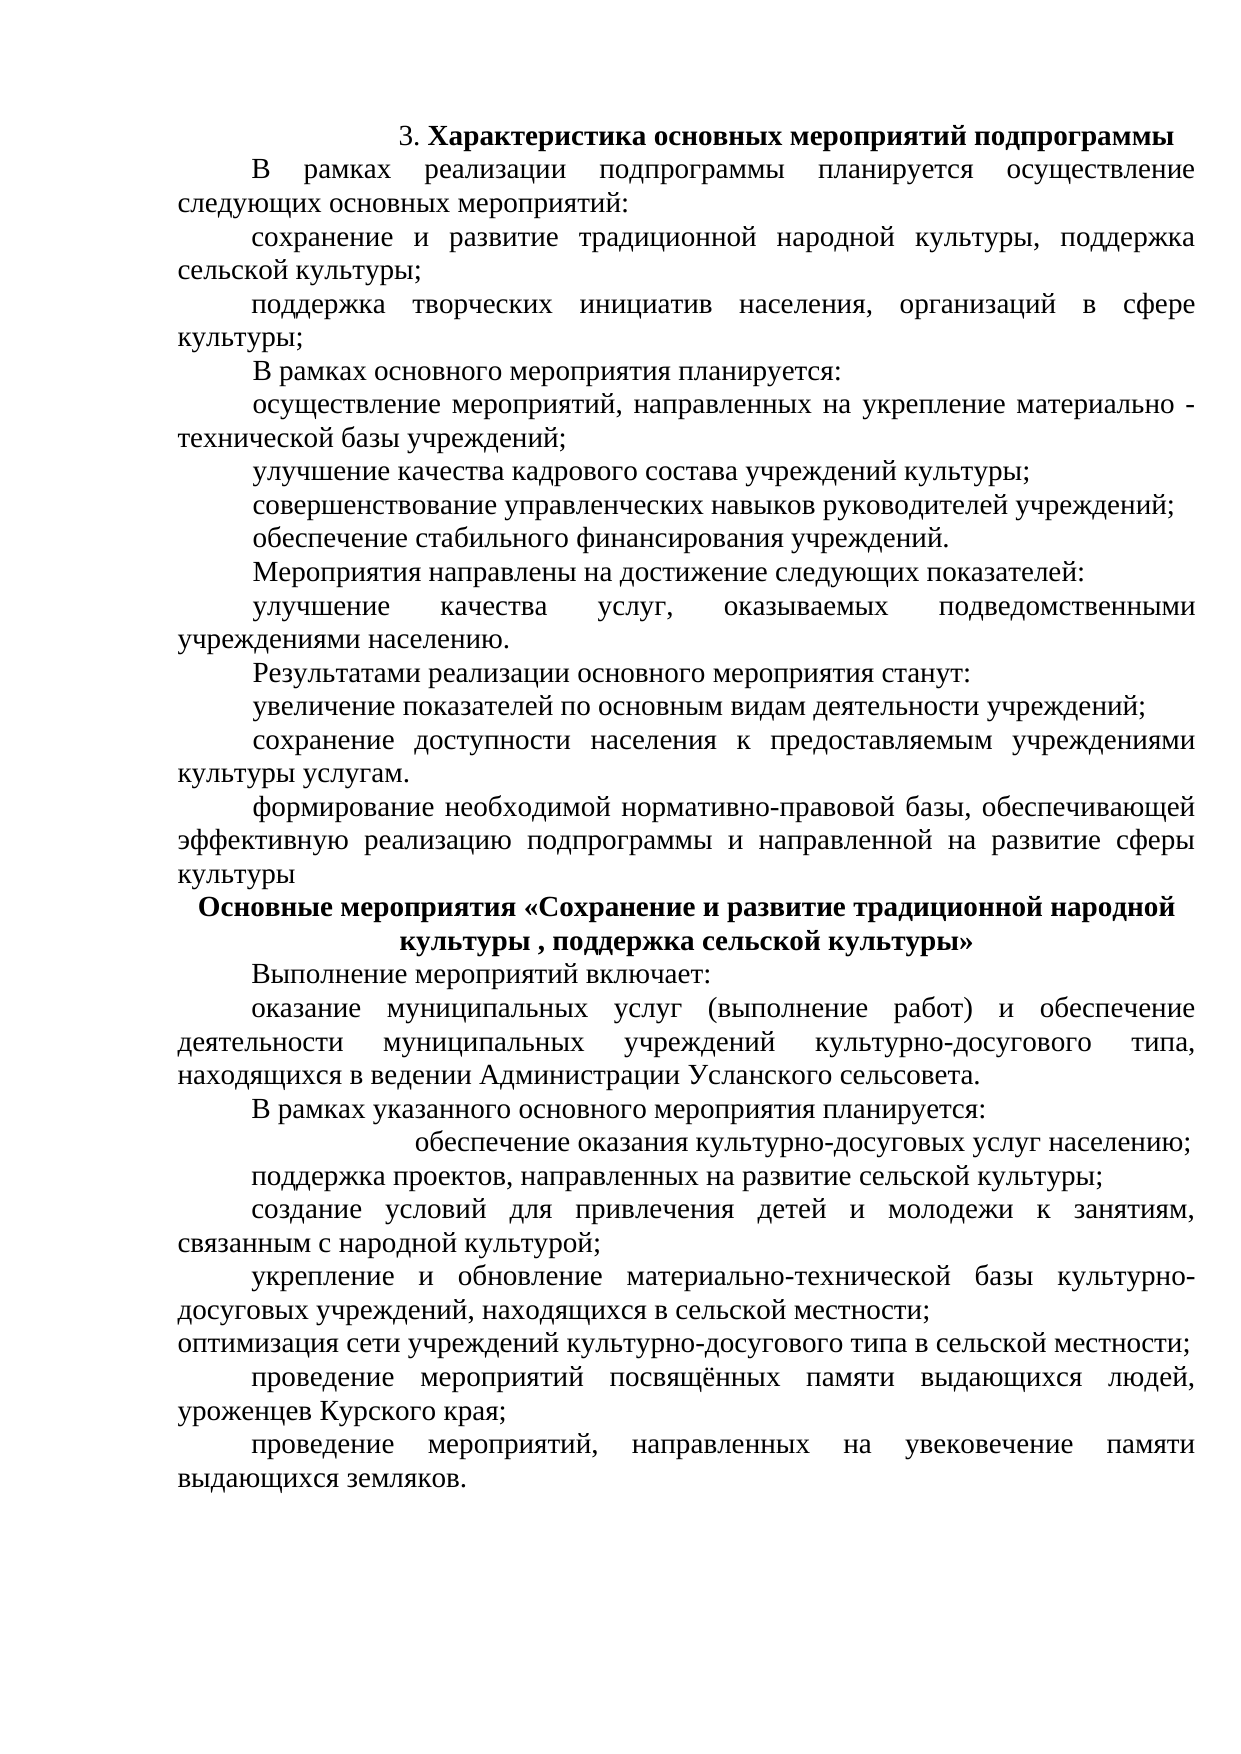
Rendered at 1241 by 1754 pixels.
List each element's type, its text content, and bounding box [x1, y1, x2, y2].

text оказание муниципальных услуг (выполнение работ) и обеспечение деятельности муниципальных учреждений культурно-досугового типа, находящихся в ведении Администрации Усланского сельсовета. [177, 990, 1196, 1091]
text Результатами реализации основного мероприятия станут: [177, 655, 1196, 688]
text В рамках основного мероприятия планируется: [177, 353, 1196, 386]
text поддержка творческих инициатив населения, организаций в сфере культуры; [177, 286, 1196, 353]
text сохранение доступности населения к предоставляемым учреждениями культуры услугам. [177, 722, 1196, 789]
text проведение мероприятий посвящённых памяти выдающихся людей, уроженцев Курского края; [177, 1359, 1196, 1426]
text улучшение качества кадрового состава учреждений культуры; [177, 453, 1196, 487]
text Мероприятия направлены на достижение следующих показателей: [177, 554, 1196, 588]
text осуществление мероприятий, направленных на укрепление материально - технической базы учреждений; [177, 386, 1196, 453]
text улучшение качества услуг, оказываемых подведомственными учреждениями населению. [177, 588, 1196, 655]
text В рамках указанного основного мероприятия планируется: [177, 1091, 1196, 1124]
text обеспечение стабильного финансирования учреждений. [177, 521, 1196, 554]
text 3.​ Характеристика основных мероприятий подпрограммы [377, 118, 1196, 152]
text проведение мероприятий, направленных на увековечение памяти выдающихся земляков. [177, 1426, 1196, 1493]
text Основные мероприятия «Сохранение и развитие традиционной народной культуры , поддержка сельской культуры» [177, 889, 1196, 957]
text В рамках реализации подпрограммы планируется осуществление следующих основных мероприятий: [177, 152, 1196, 219]
text оптимизация сети учреждений культурно-досугового типа в сельской местности; [177, 1326, 1196, 1359]
text формирование необходимой нормативно-правовой базы, обеспечивающей эффективную реализацию подпрограммы и направленной на развитие сферы культуры [177, 789, 1196, 889]
text Выполнение мероприятий включает: [177, 957, 1196, 990]
text совершенствование управленческих навыков руководителей учреждений; [177, 487, 1196, 521]
text поддержка проектов, направленных на развитие сельской культуры; [177, 1158, 1196, 1191]
text сохранение и развитие традиционной народной культуры, поддержка сельской культуры; [177, 219, 1196, 286]
text увеличение показателей по основным видам деятельности учреждений; [177, 688, 1196, 722]
text обеспечение оказания культурно-досуговых услуг населению; [414, 1124, 1196, 1158]
text укрепление и обновление материально-технической базы культурно-досуговых учреждений, находящихся в сельской местности; [177, 1258, 1196, 1326]
text создание условий для привлечения детей и молодежи к занятиям, связанным с народной культурой; [177, 1191, 1196, 1258]
